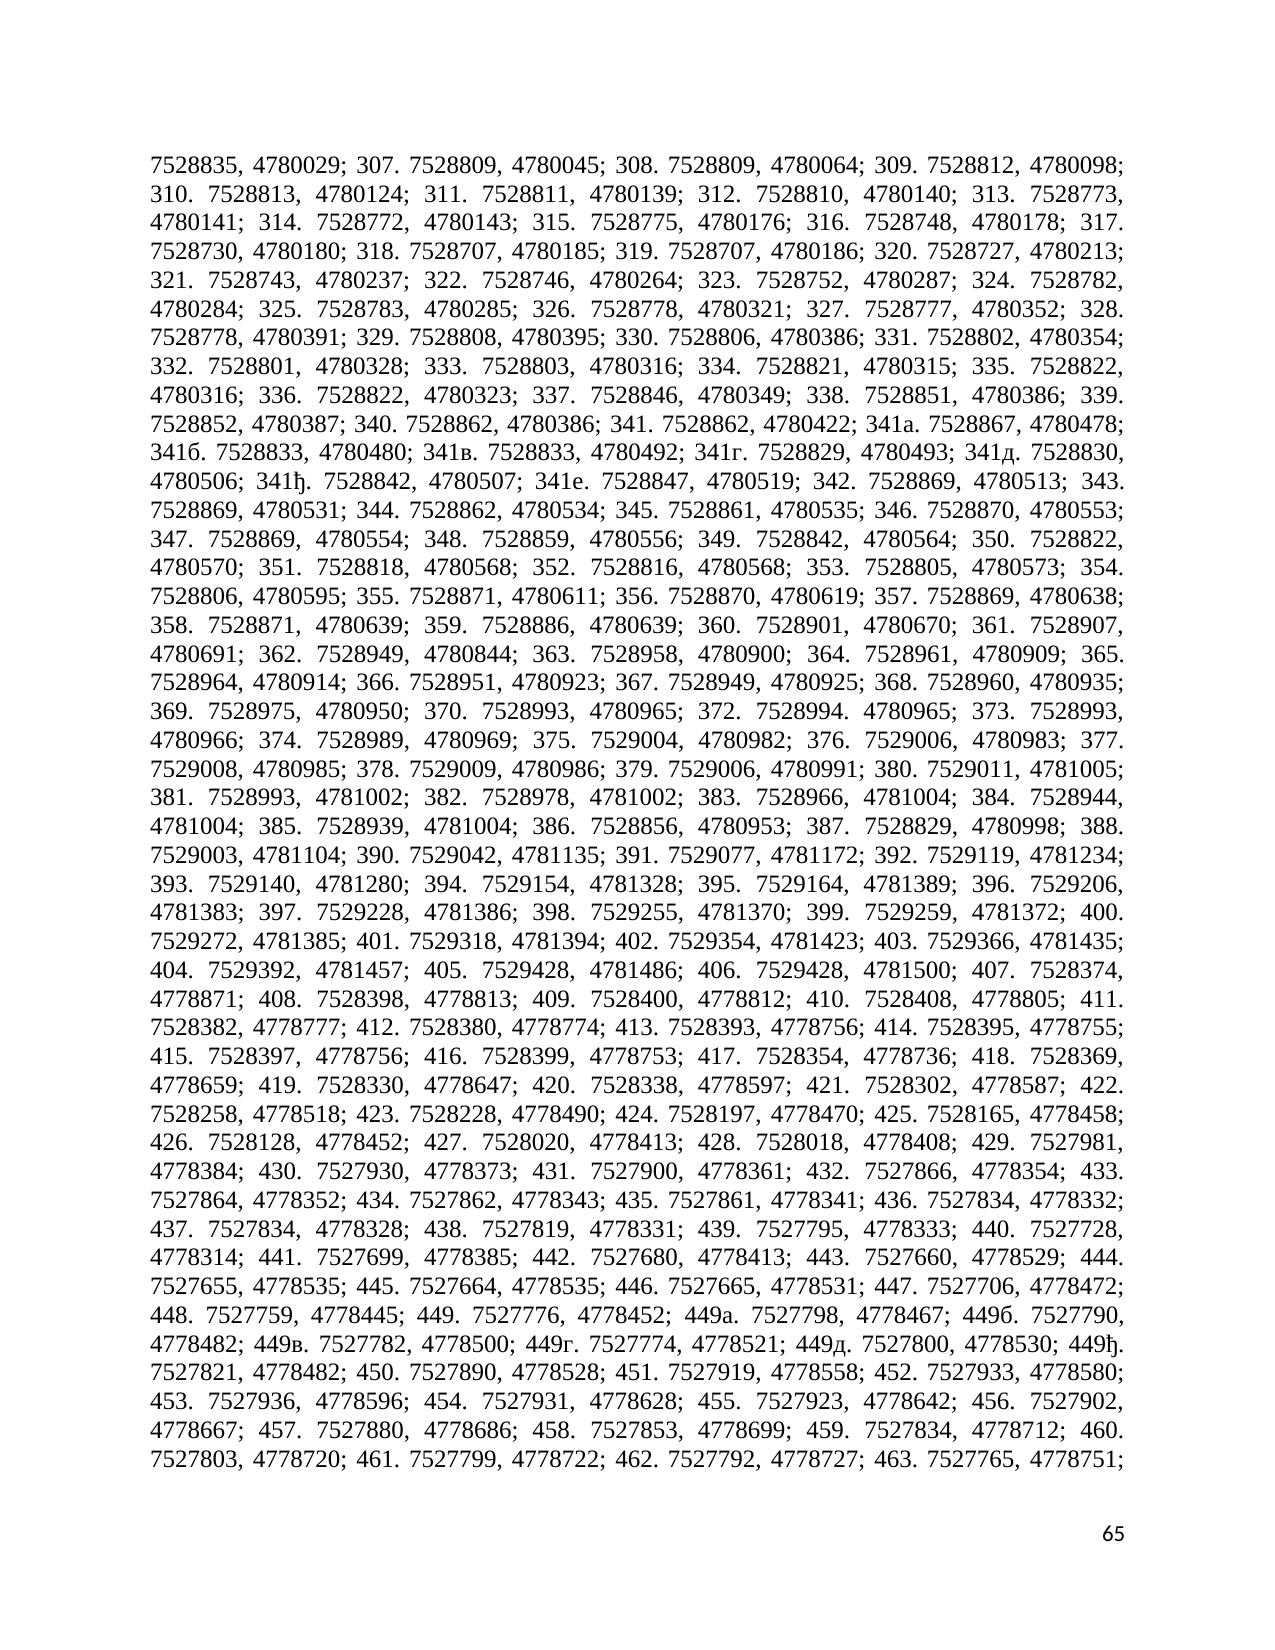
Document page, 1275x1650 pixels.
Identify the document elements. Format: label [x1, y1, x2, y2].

text [150, 150, 1124, 1472]
